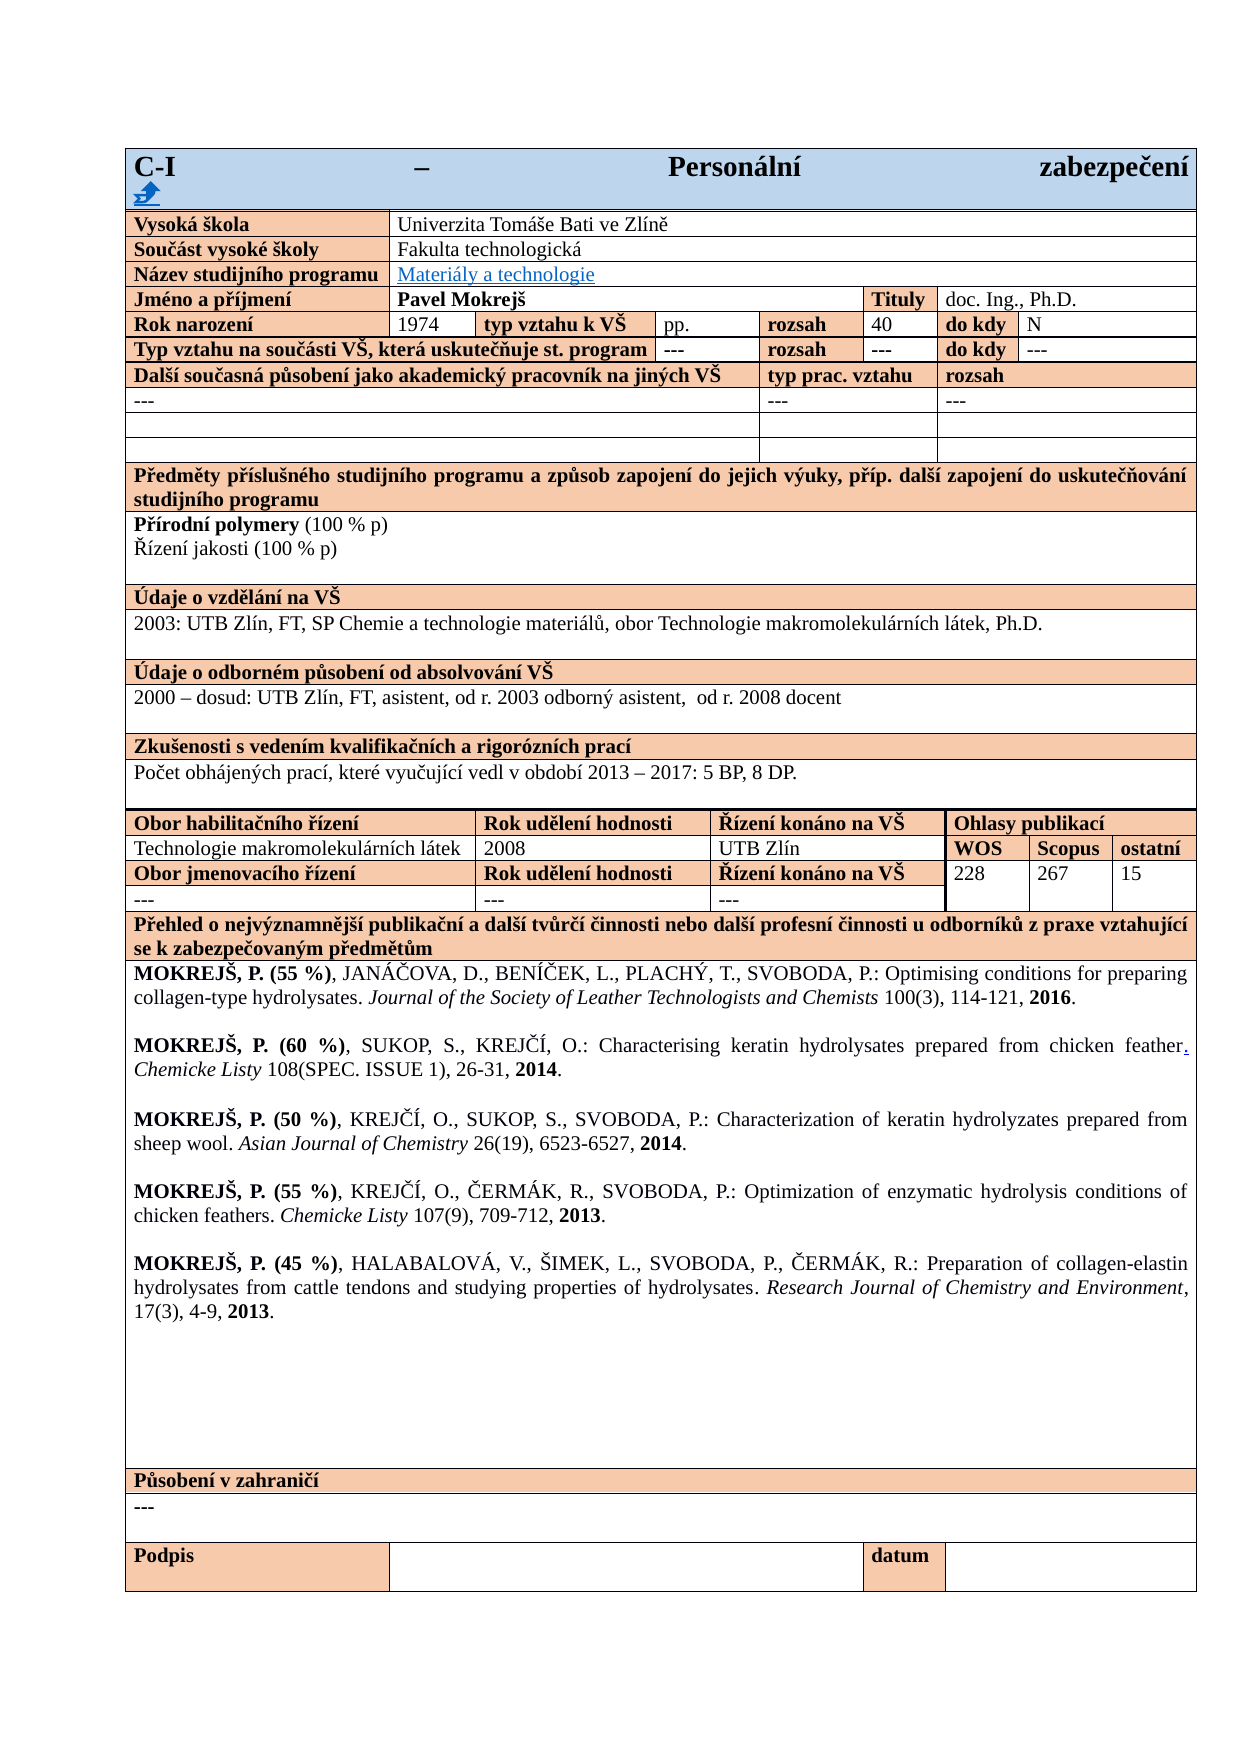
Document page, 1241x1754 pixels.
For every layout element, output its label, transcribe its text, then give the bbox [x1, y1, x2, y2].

table_cell Univerzita Tomáše Bati ve Zlíně [390, 212, 1196, 236]
table_cell Rok udělení hodnosti [476, 861, 710, 885]
table_cell Typ vztahu na součásti VŠ, která uskutečňuje st. program [126, 338, 655, 361]
table_cell [390, 1543, 863, 1591]
table_cell rozsah [760, 338, 863, 361]
table_cell Ohlasy publikací [947, 811, 1196, 835]
table_cell Další současná působení jako akademický pracovník na jiných VŠ [126, 363, 759, 387]
table_cell --- [656, 338, 759, 361]
table_cell 40 [864, 312, 937, 336]
table_cell rozsah [760, 312, 863, 336]
table_header C-I – Personální zabezpečení [126, 149, 1196, 209]
table_cell --- [864, 338, 937, 361]
table_cell [760, 438, 937, 462]
table_cell Scopus [1030, 836, 1112, 860]
table_cell UTB Zlín [711, 836, 944, 860]
table_cell MokrejŠ, P. (55 %), JanÁČova, D., BenÍČek, L., PlachÝ, T., Svoboda, P.: Optimising conditions for preparing collagen-type hydrolysates. Journal of the Society of Leather Technologists and Chemists 100(3), 114-121, 2016. MokrejŠ, P. (60 %), Sukop, S., Krejčí, O.: Characterising keratin hydrolysates prepared from chicken feather. Chemicke Listy 108(SPEC. ISSUE 1), 26-31, 2014. MokrejŠ, P. (50 %), KrejČí, O., Sukop, S., Svoboda, P.: Characterization of keratin hydrolyzates prepared from sheep wool. Asian Journal of Chemistry 26(19), 6523-6527, 2014. MokrejŠ, P. (55 %), KrejčÍ, O., ČermÁk, R., Svoboda, P.: Optimization of enzymatic hydrolysis conditions of chicken feathers. Chemicke Listy 107(9), 709-712, 2013. MokrejŠ, P. (45 %), HalabalovÁ, V., Šimek, L., Svoboda, P., ČermÁk, R.: Preparation of collagen-elastin hydrolysates from cattle tendons and studying properties of hydrolysates. Research Journal of Chemistry and Environment, 17(3), 4-9, 2013. [126, 961, 1196, 1467]
table_cell --- [476, 886, 710, 911]
table_cell [946, 1543, 1196, 1591]
table_cell Pavel Mokrejš [390, 287, 863, 311]
table_cell do kdy [938, 312, 1018, 336]
table_cell [760, 413, 937, 437]
table_cell ostatní [1113, 836, 1196, 860]
table_cell Rok narození [126, 312, 389, 336]
table_cell --- [126, 388, 759, 412]
table_cell --- [711, 886, 944, 911]
table_cell Přírodní polymery (100 % p) Řízení jakosti (100 % p) [126, 512, 1196, 584]
table_cell [938, 413, 1196, 437]
table_cell datum [864, 1543, 945, 1591]
table_cell 2008 [476, 836, 710, 860]
table_cell Údaje o vzdělání na VŠ [126, 585, 1196, 609]
table_cell --- [1019, 338, 1196, 361]
table_cell 2000 – dosud: UTB Zlín, FT, asistent, od r. 2003 odborný asistent, od r. 2008 docent [126, 685, 1196, 733]
table_cell Zkušenosti s vedením kvalifikačních a rigorózních prací [126, 734, 1196, 759]
table_cell --- [760, 388, 937, 412]
table_cell Součást vysoké školy [126, 237, 389, 261]
table_cell typ vztahu k VŠ [476, 312, 655, 336]
table_cell Technologie makromolekulárních látek [126, 836, 475, 860]
table_cell --- [126, 1494, 1196, 1542]
table_cell rozsah [938, 363, 1196, 387]
table_cell Předměty příslušného studijního programu a způsob zapojení do jejich výuky, příp. další zapojení do uskutečňování studijního programu [126, 463, 1196, 511]
table_cell Fakulta technologická [390, 237, 1196, 261]
table_cell Obor habilitačního řízení [126, 811, 475, 835]
table_cell Přehled o nejvýznamnější publikační a další tvůrčí činnosti nebo další profesní činnosti u odborníků z praxe vztahující se k zabezpečovaným předmětům [126, 912, 1196, 960]
table_cell Řízení konáno na VŠ [711, 861, 944, 885]
table_cell Údaje o odborném působení od absolvování VŠ [126, 660, 1196, 684]
table_cell Působení v zahraničí [126, 1469, 1196, 1492]
table_cell Řízení konáno na VŠ [711, 811, 944, 835]
table_cell typ prac. vztahu [760, 363, 937, 387]
table_cell Vysoká škola [126, 212, 389, 236]
table_cell Jméno a příjmení [126, 287, 389, 311]
table_cell [938, 438, 1196, 462]
table_cell 228 [947, 861, 1029, 911]
table_cell Název studijního programu [126, 262, 389, 286]
table_cell pp. [656, 312, 759, 336]
table_cell Obor jmenovacího řízení [126, 861, 475, 885]
table_cell doc. Ing., Ph.D. [938, 287, 1196, 311]
table_cell --- [938, 388, 1196, 412]
table_cell Podpis [126, 1543, 389, 1591]
table_cell 2003: UTB Zlín, FT, SP Chemie a technologie materiálů, obor Technologie makromolekulárních látek, Ph.D. [126, 610, 1196, 658]
table_cell Materiály a technologie [390, 262, 1196, 286]
table_cell Počet obhájených prací, které vyučující vedl v období 2013 – 2017: 5 BP, 8 DP. [126, 760, 1196, 808]
table_cell do kdy [938, 338, 1018, 361]
table_cell 267 [1030, 861, 1112, 911]
table_cell [126, 413, 759, 437]
table_cell 15 [1113, 861, 1196, 911]
table_cell Rok udělení hodnosti [476, 811, 710, 835]
table_cell --- [126, 886, 475, 911]
table_cell Tituly [864, 287, 937, 311]
table_cell N [1019, 312, 1196, 336]
table_cell 1974 [390, 312, 475, 336]
table_cell WOS [947, 836, 1029, 860]
table_cell [126, 438, 759, 462]
